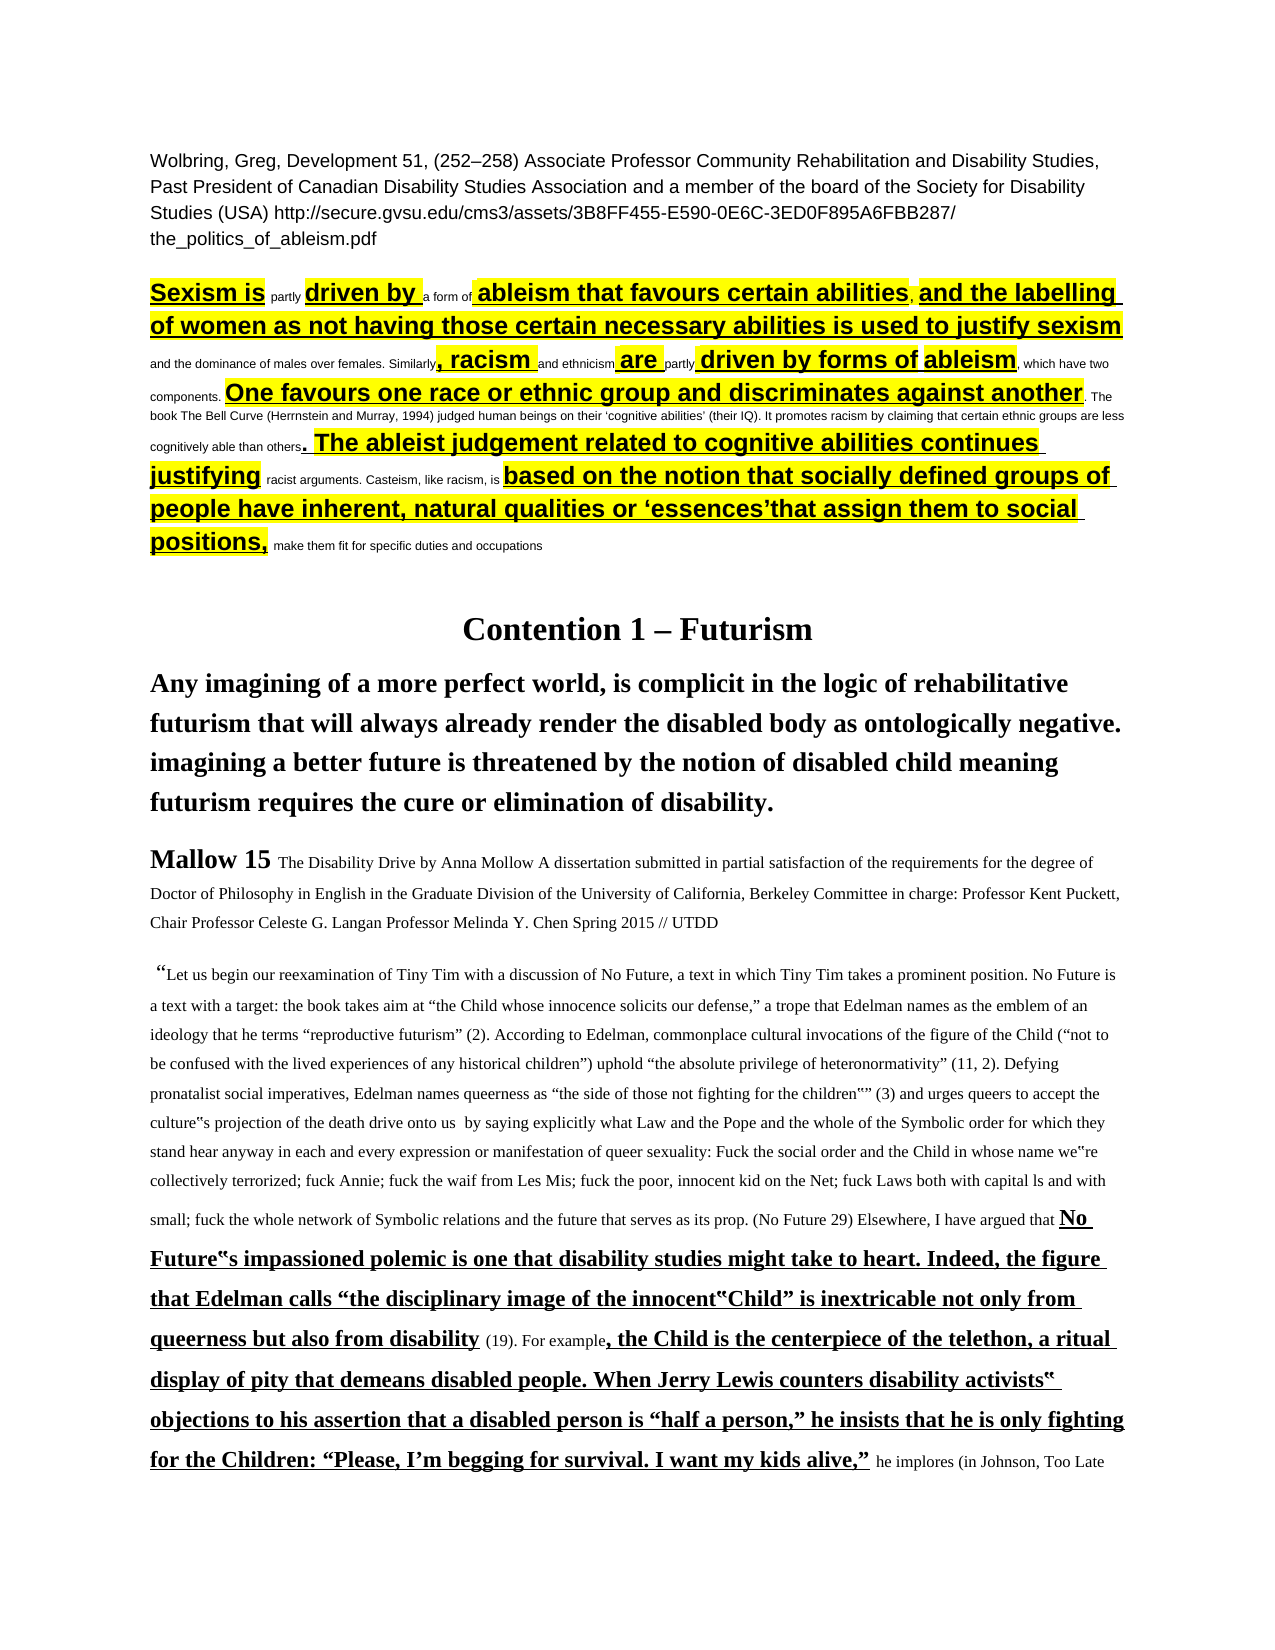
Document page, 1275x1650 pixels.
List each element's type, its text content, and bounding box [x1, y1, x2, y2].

text Mallow 15 The Disability Drive by Anna Mollow A dissertation submitted in partial satisfaction of the requirements for the degree of Doctor of Philosophy in English in the Graduate Division of the University of California, Berkeley Committee in charge: Professor Kent Puckett, Chair Professor Celeste G. Langan Professor Melinda Y. Chen Spring 2015 // UTDD [150, 843, 1125, 932]
text Sexism is partly driven by a form of ableism that favours certain abilities, and the labelling of women as not having those certain necessary abilities is used to justify sexism and the dominance of males over females. Similarly, racism and ethnicism are partly driven by forms of ableism, which have two components. One favours one race or ethnic group and discriminates against another. The book The Bell Curve (Herrnstein and Murray, 1994) judged human beings on their ‘cognitive abilities’ (their IQ). It promotes racism by claiming that certain ethnic groups are less cognitively able than others. The ableist judgement related to cognitive abilities continues justifying racist arguments. Casteism, like racism, is based on the notion that socially defined groups of people have inherent, natural qualities or ‘essences’that assign them to social positions, make them fit for specific duties and occupations [150, 278, 1125, 556]
text Contention 1 – Futurism [150, 609, 1125, 647]
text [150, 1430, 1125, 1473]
subtitle Any imagining of a more perfect world, is complicit in the logic of rehabilitative futurism that will always already render the disabled body as ontologically negative. imagining a better future is threatened by the notion of disabled child meaning futurism requires the cure or elimination of disability. [150, 667, 1125, 817]
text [150, 959, 1125, 1429]
text Wolbring, Greg, Development 51, (252–258) Associate Professor Community Rehabilitation and Disability Studies, Past President of Canadian Disability Studies Association and a member of the board of the Society for Disability Studies (USA) http://secure.gvsu.edu/cms3/assets/3B8FF455-E590-0E6C-3ED0F895A6FBB287/the_politics_of_ableism.pdf [150, 150, 1125, 249]
